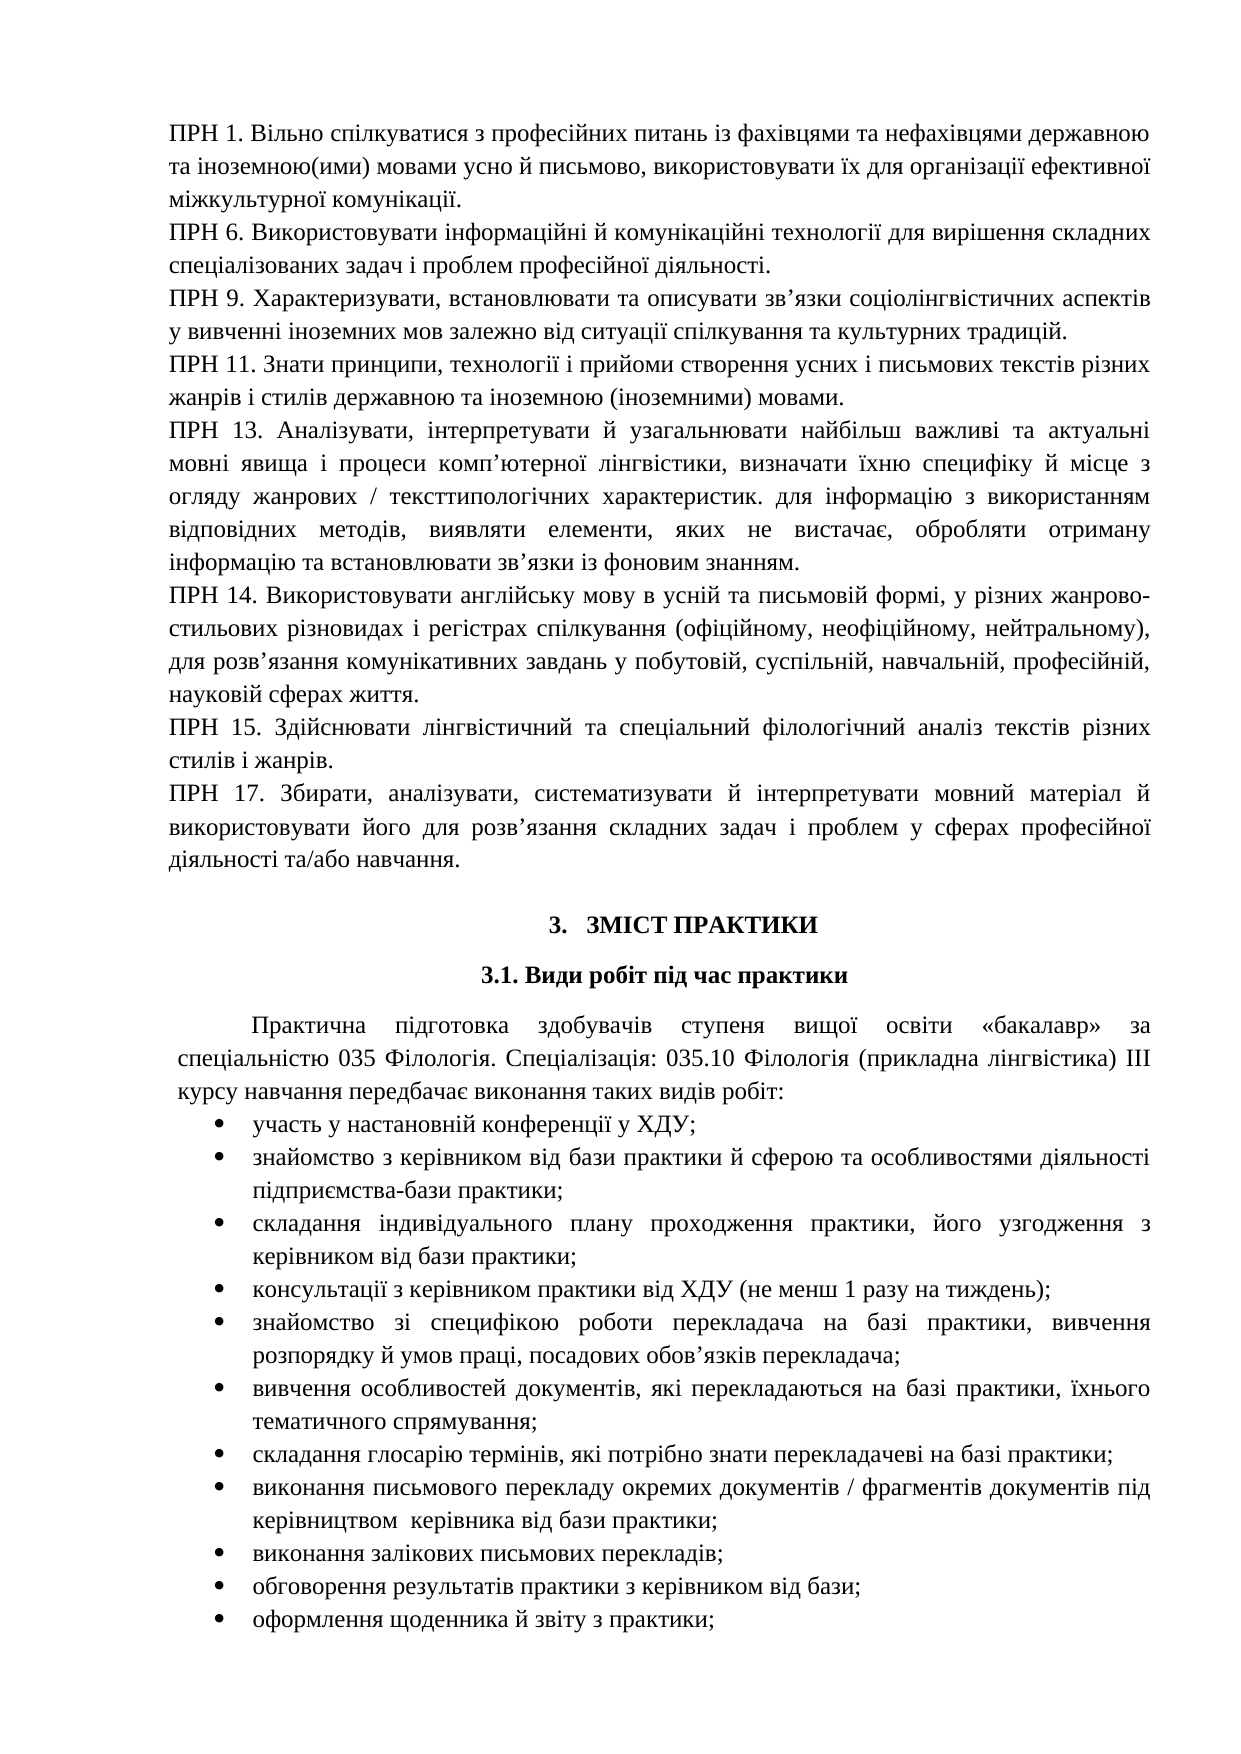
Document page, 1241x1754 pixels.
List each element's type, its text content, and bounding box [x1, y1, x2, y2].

list складання глосарію термінів, які потрібно знати перекладачеві на базі практики; [215, 1439, 1152, 1468]
list ПРН 11. Знати принципи, технології і прийоми створення усних і письмових текстів різних жанрів і стилів державною та іноземною (іноземними) мовами. [168, 349, 1152, 411]
list консультації з керівником практики від ХДУ (не менш 1 разу на тиждень); [215, 1274, 1152, 1303]
text 3.1. Види робіт під час практики [177, 960, 1152, 989]
list оформлення щоденника й звіту з практики; [215, 1604, 1152, 1633]
list знайомство з керівником від бази практики й сферою та особливостями діяльності підприємства-бази практики; [215, 1142, 1152, 1204]
list участь у настановній конференції у ХДУ; [215, 1109, 1152, 1138]
list виконання письмового перекладу окремих документів / фрагментів документів під керівництвом керівника від бази практики; [215, 1472, 1152, 1534]
list знайомство зі специфікою роботи перекладача на базі практики, вивчення розпорядку й умов праці, посадових обов’язків перекладача; [215, 1307, 1152, 1369]
list Зміст практики [215, 911, 1152, 939]
list ПРН 14. Використовувати англійську мову в усній та письмовій формі, у різних жанрово-стильових різновидах і регістрах спілкування (офіційному, неофіційному, нейтральному), для розв’язання комунікативних завдань у побутовій, суспільній, навчальній, професійній, науковій сферах життя. [168, 580, 1152, 708]
list ПРН 15. Здійснювати лінгвістичний та спеціальний філологічний аналіз текстів різних стилів і жанрів. [168, 712, 1152, 774]
list ПРН 1. Вільно спілкуватися з професійних питань із фахівцями та нефахівцями державною та іноземною(ими) мовами усно й письмово, використовувати їх для організації ефективної міжкультурної комунікації. [168, 118, 1152, 213]
list ПРН 9. Характеризувати, встановлювати та описувати зв’язки соціолінгвістичних аспектів у вивченні іноземних мов залежно від ситуації спілкування та культурних традицій. [168, 283, 1152, 345]
list ПРН 13. Аналізувати, інтерпретувати й узагальнювати найбільш важливі та актуальні мовні явища і процеси комп’ютерної лінгвістики, визначати їхню специфіку й місце з огляду жанрових / тексттипологічних характеристик. для інформацію з використанням відповідних методів, виявляти елементи, яких не вистачає, обробляти отриману інформацію та встановлювати зв’язки із фоновим знанням. [168, 415, 1152, 576]
list вивчення особливостей документів, які перекладаються на базі практики, їхнього тематичного спрямування; [215, 1373, 1152, 1435]
list ПРН 17. Збирати, аналізувати, систематизувати й інтерпретувати мовний матеріал й використовувати його для розв’язання складних задач і проблем у сферах професійної діяльності та/або навчання. [168, 778, 1152, 873]
list виконання залікових письмових перекладів; [215, 1538, 1152, 1567]
text Практична підготовка здобувачів ступеня вищої освіти «бакалавр» за спеціальністю 035 Філологія. Спеціалізація: 035.10 Філологія (прикладна лінгвістика) ІІІ курсу навчання передбачає виконання таких видів робіт: [177, 1010, 1152, 1105]
list ПРН 6. Використовувати інформаційні й комунікаційні технології для вирішення складних спеціалізованих задач і проблем професійної діяльності. [168, 217, 1152, 279]
list складання індивідуального плану проходження практики, його узгодження з керівником від бази практики; [215, 1208, 1152, 1270]
list обговорення результатів практики з керівником від бази; [215, 1571, 1152, 1600]
